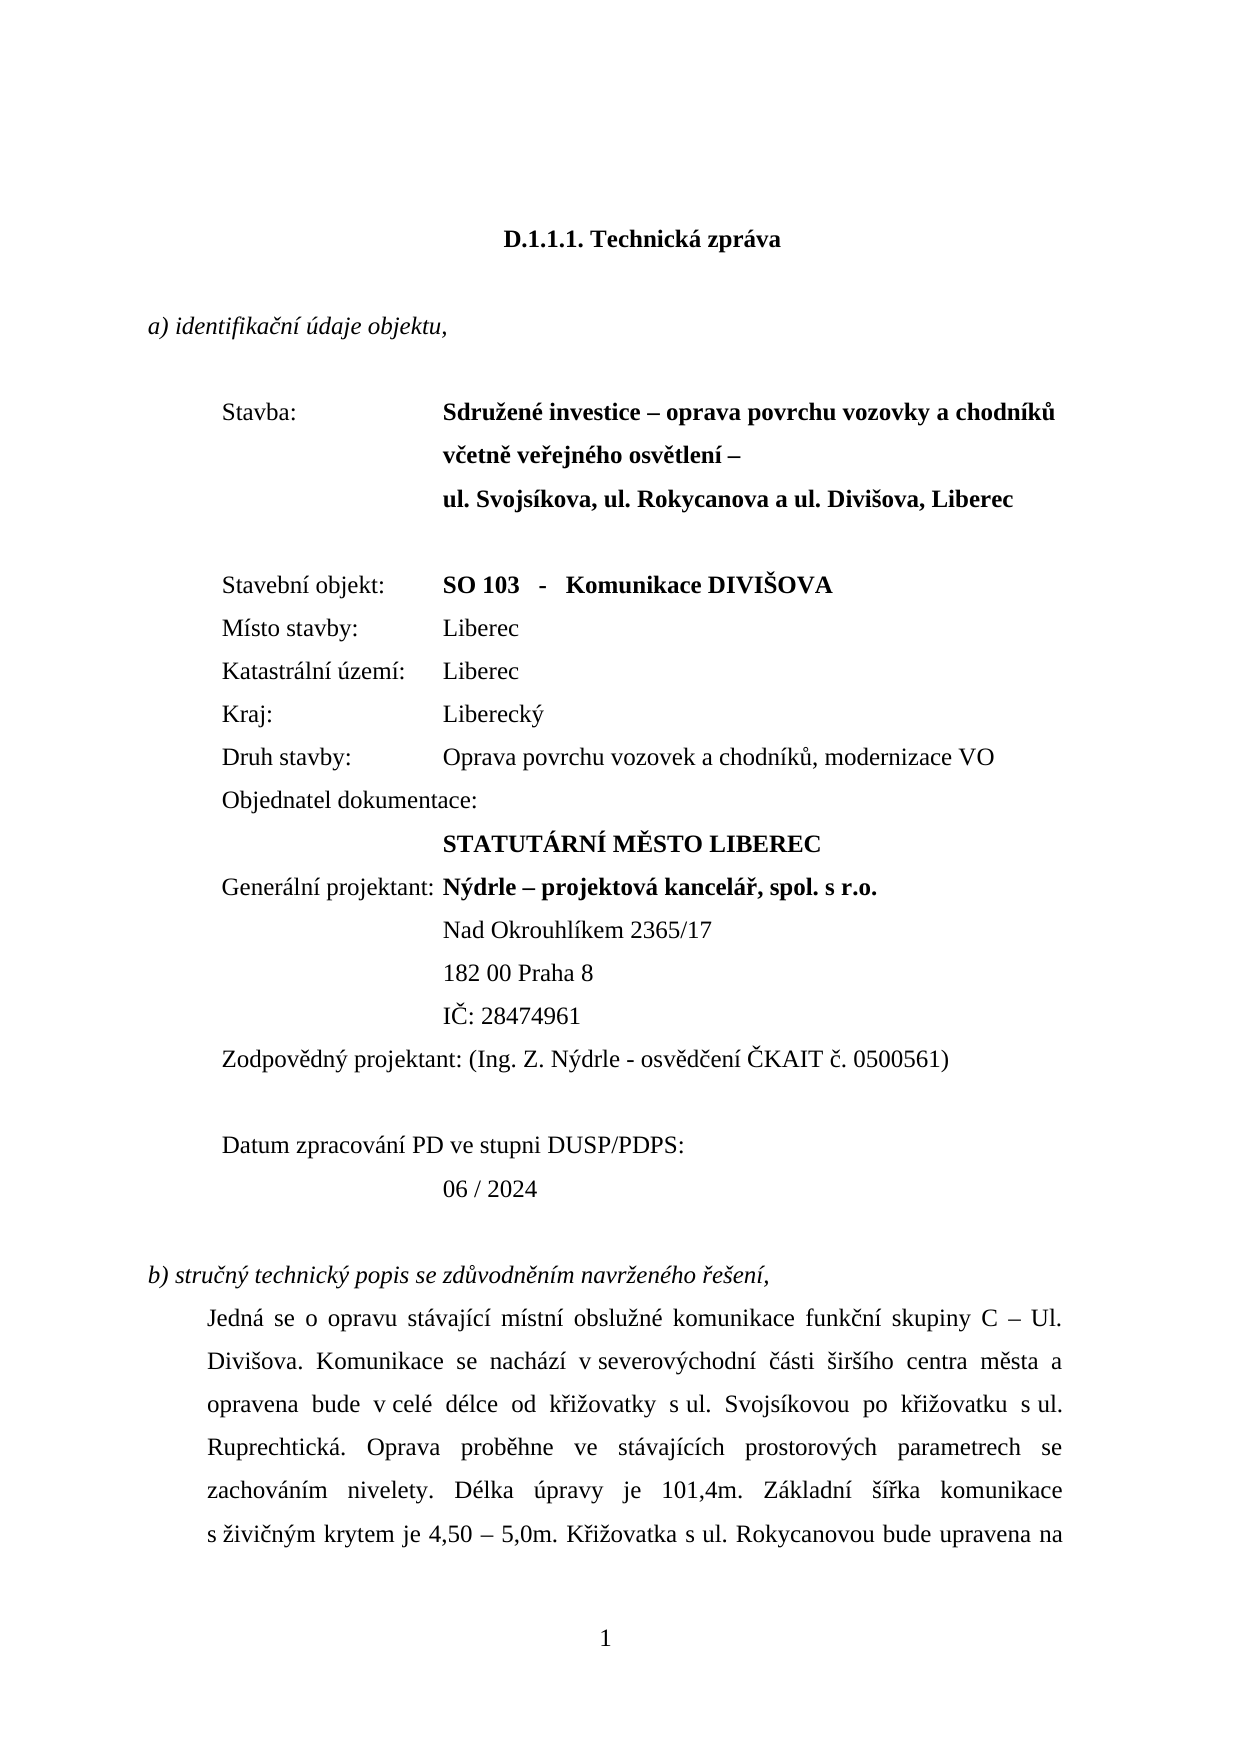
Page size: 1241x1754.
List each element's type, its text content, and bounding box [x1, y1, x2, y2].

text Katastrální území: Liberec [222, 656, 1063, 685]
text STATUTÁRNÍ MĚSTO LIBEREC [148, 829, 1063, 857]
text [207, 1303, 1063, 1547]
text Kraj: Liberecký [222, 699, 1063, 728]
text IČ: 28474961 [148, 1001, 1063, 1030]
text Zodpovědný projektant: (Ing. Z. Nýdrle - osvědčení ČKAIT č. 0500561) [148, 1044, 1063, 1073]
text Místo stavby: Liberec [222, 613, 1063, 642]
text a) identifikační údaje objektu, [148, 311, 1063, 340]
text 06 / 2024 [222, 1174, 1063, 1202]
text Stavební objekt: SO 103 - Komunikace DIVIŠOVA [222, 570, 1063, 599]
text Datum zpracování PD ve stupni DUSP/PDPS: [222, 1131, 1063, 1159]
text Nad Okrouhlíkem 2365/17 [148, 915, 1063, 944]
text b) stručný technický popis se zdůvodněním navrženého řešení, [148, 1260, 1063, 1289]
text ul. Svojsíkova, ul. Rokycanova a ul. Divišova, Liberec [148, 484, 1063, 512]
text D.1.1.1. Technická zpráva [148, 224, 1063, 253]
text Objednatel dokumentace: [222, 786, 1063, 814]
text Druh stavby: Oprava povrchu vozovek a chodníků, modernizace VO [222, 742, 1063, 771]
text 182 00 Praha 8 [148, 958, 1063, 987]
text Stavba: Sdružené investice – oprava povrchu vozovky a chodníků včetně veřejného osvětlení – [222, 397, 1063, 469]
text Generální projektant: Nýdrle – projektová kancelář, spol. s r.o. [148, 872, 1063, 901]
